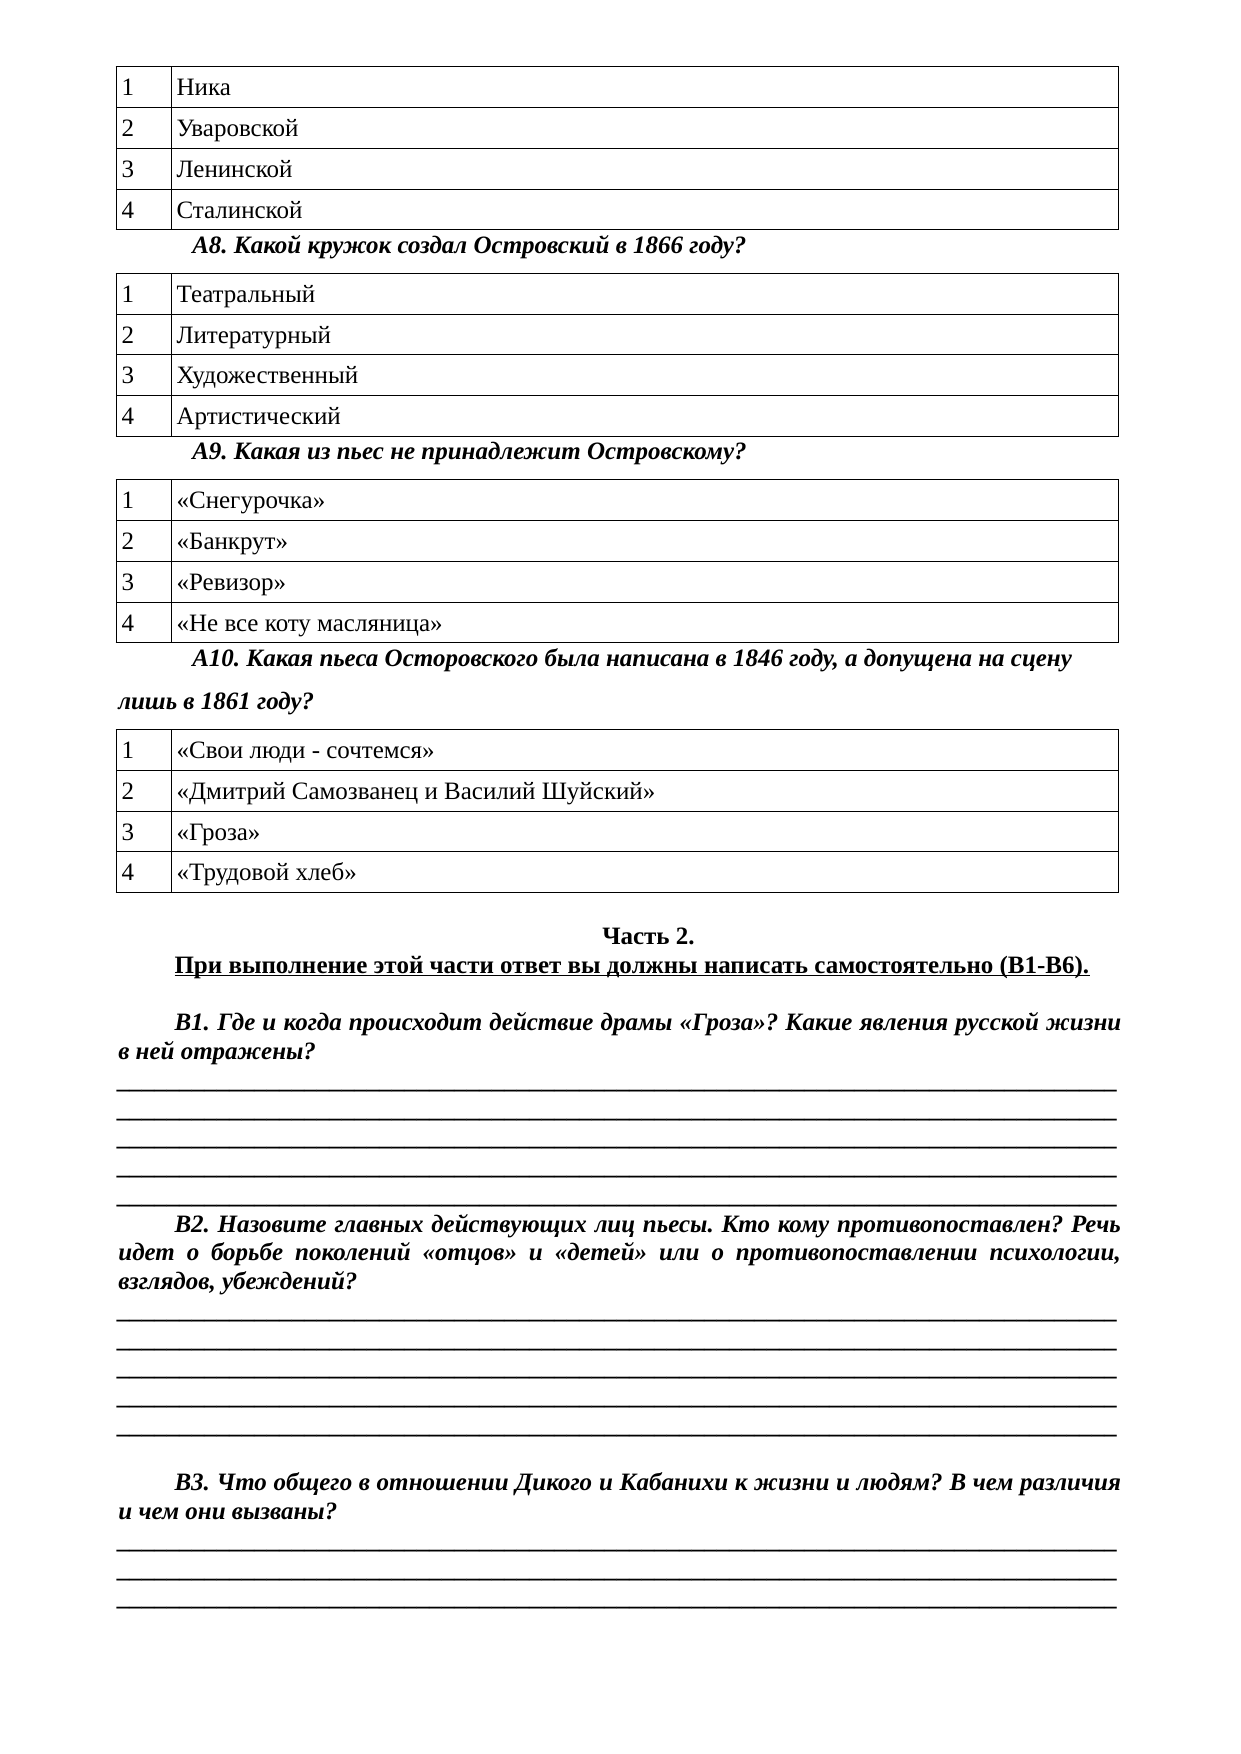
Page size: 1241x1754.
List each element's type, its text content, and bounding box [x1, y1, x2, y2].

table_cell Артистический [172, 396, 1118, 436]
table_cell «Не все коту масляница» [172, 603, 1118, 642]
text Часть 2. [118, 921, 1122, 950]
text В3. Что общего в отношении Дикого и Кабанихи к жизни и людям? В чем различия и чем они вызваны? [118, 1467, 1122, 1525]
table_header 1 [117, 274, 171, 313]
table_cell 2 [117, 521, 171, 561]
table_cell Литературный [172, 315, 1118, 354]
text В2. Назовите главных действующих лиц пьесы. Кто кому противопоставлен? Речь идет о борьбе поколений «отцов» и «детей» или о противопоставлении психологии, взглядов, убеждений? [118, 1209, 1122, 1295]
table_cell «Трудовой хлеб» [172, 852, 1118, 892]
table_header «Свои люди - сочтемся» [172, 730, 1118, 770]
table_header «Снегурочка» [172, 480, 1118, 520]
table_cell 3 [117, 812, 171, 851]
table_cell 3 [117, 355, 171, 395]
table_cell 2 [117, 771, 171, 811]
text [118, 1525, 1122, 1611]
text При выполнение этой части ответ вы должны написать самостоятельно (В1-В6). [118, 950, 1122, 979]
table_cell 2 [117, 315, 171, 354]
table_cell 3 [117, 562, 171, 602]
table_header 1 [117, 67, 171, 107]
table_header 1 [117, 480, 171, 520]
table_cell Сталинской [172, 190, 1118, 229]
text ________________________________________________________________________________ ________________________________________________________________________________________________________________________________________________________________ [118, 1295, 1122, 1381]
table_cell Уваровской [172, 108, 1118, 148]
table_cell Ленинской [172, 149, 1118, 188]
text ________________________________________________________________________________________________________________________________________________________________ [118, 1381, 1122, 1439]
table_cell «Банкрут» [172, 521, 1118, 561]
table_cell «Ревизор» [172, 562, 1118, 602]
table_header 1 [117, 730, 171, 770]
text А8. Какой кружок создал Островский в 1866 году? [118, 230, 1122, 258]
table_cell 4 [117, 190, 171, 229]
table_cell «Дмитрий Самозванец и Василий Шуйский» [172, 771, 1118, 811]
table_cell «Гроза» [172, 812, 1118, 851]
table_header Театральный [172, 274, 1118, 313]
text В1. Где и когда происходит действие драмы «Гроза»? Какие явления русской жизни в ней отражены? [118, 1007, 1122, 1065]
text А9. Какая из пьес не принадлежит Островскому? [118, 436, 1122, 465]
table_cell 2 [117, 108, 171, 148]
table_cell 4 [117, 603, 171, 642]
text А10. Какая пьеса Осторовского была написана в 1846 году, а допущена на сцену лишь в 1861 году? [118, 643, 1122, 715]
table_cell 4 [117, 852, 171, 892]
table_cell Художественный [172, 355, 1118, 395]
table_cell 3 [117, 149, 171, 188]
table_cell 4 [117, 396, 171, 436]
table_header Ника [172, 67, 1118, 107]
